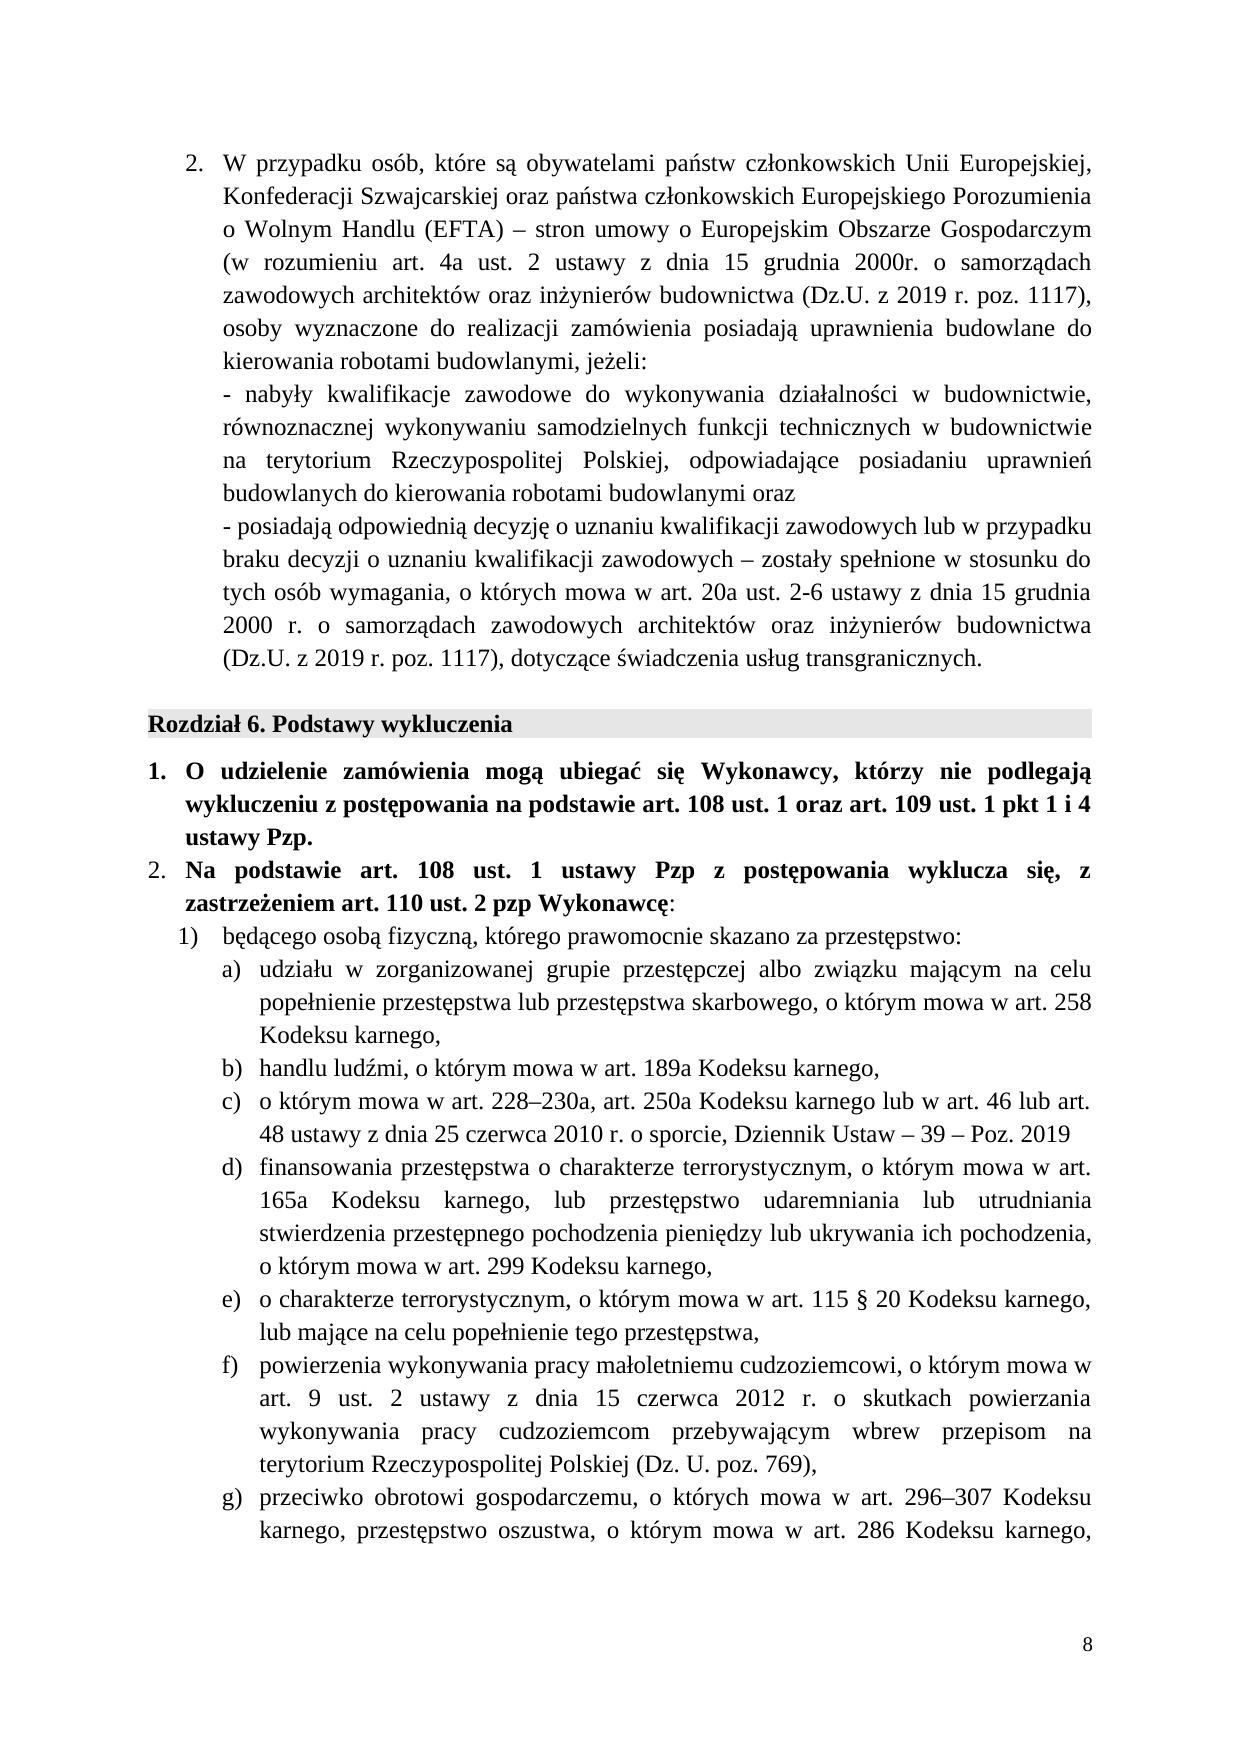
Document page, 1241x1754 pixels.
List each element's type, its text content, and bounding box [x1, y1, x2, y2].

list finansowania przestępstwa o charakterze terrorystycznym, o którym mowa w art. 165a Kodeksu karnego, lub przestępstwo udaremniania lub utrudniania stwierdzenia przestępnego pochodzenia pieniędzy lub ukrywania ich pochodzenia, o którym mowa w art. 299 Kodeksu karnego, [222, 1152, 1092, 1280]
list - nabyły kwalifikacje zawodowe do wykonywania działalności w budownictwie, równoznacznej wykonywaniu samodzielnych funkcji technicznych w budownictwie na terytorium Rzeczypospolitej Polskiej, odpowiadające posiadaniu uprawnień budowlanych do kierowania robotami budowlanymi oraz [223, 379, 1092, 507]
list handlu ludźmi, o którym mowa w art. 189a Kodeksu karnego, [222, 1053, 1092, 1082]
list o którym mowa w art. 228–230a, art. 250a Kodeksu karnego lub w art. 46 lub art. 48 ustawy z dnia 25 czerwca 2010 r. o sporcie, Dziennik Ustaw – 39 – Poz. 2019 [222, 1086, 1092, 1148]
list - posiadają odpowiednią decyzję o uznaniu kwalifikacji zawodowych lub w przypadku braku decyzji o uznaniu kwalifikacji zawodowych – zostały spełnione w stosunku do tych osób wymagania, o których mowa w art. 20a ust. 2-6 ustawy z dnia 15 grudnia 2000 r. o samorządach zawodowych architektów oraz inżynierów budownictwa (Dz.U. z 2019 r. poz. 1117), dotyczące świadczenia usług transgranicznych. [223, 511, 1092, 672]
list W przypadku osób, które są obywatelami państw członkowskich Unii Europejskiej, Konfederacji Szwajcarskiej oraz państwa członkowskich Europejskiego Porozumienia o Wolnym Handlu (EFTA) – stron umowy o Europejskim Obszarze Gospodarczym (w rozumieniu art. 4a ust. 2 ustawy z dnia 15 grudnia 2000r. o samorządach zawodowych architektów oraz inżynierów budownictwa (Dz.U. z 2019 r. poz. 1117), osoby wyznaczone do realizacji zamówienia posiadają uprawnienia budowlane do kierowania robotami budowlanymi, jeżeli: [185, 148, 1092, 374]
subtitle Rozdział 6. Podstawy wykluczenia [148, 709, 1092, 738]
list powierzenia wykonywania pracy małoletniemu cudzoziemcowi, o którym mowa w art. 9 ust. 2 ustawy z dnia 15 czerwca 2012 r. o skutkach powierzania wykonywania pracy cudzoziemcom przebywającym wbrew przepisom na terytorium Rzeczypospolitej Polskiej (Dz. U. poz. 769), [222, 1350, 1092, 1478]
list udziału w zorganizowanej grupie przestępczej albo związku mającym na celu popełnienie przestępstwa lub przestępstwa skarbowego, o którym mowa w art. 258 Kodeksu karnego, [222, 954, 1092, 1049]
list będącego osobą fizyczną, którego prawomocnie skazano za przestępstwo: [177, 921, 1092, 950]
list o charakterze terrorystycznym, o którym mowa w art. 115 § 20 Kodeksu karnego, lub mające na celu popełnienie tego przestępstwa, [222, 1284, 1092, 1346]
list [222, 1482, 1092, 1544]
list O udzielenie zamówienia mogą ubiegać się Wykonawcy, którzy nie podlegają wykluczeniu z postępowania na podstawie art. 108 ust. 1 oraz art. 109 ust. 1 pkt 1 i 4 ustawy Pzp. [148, 756, 1092, 851]
list Na podstawie art. 108 ust. 1 ustawy Pzp z postępowania wyklucza się, z zastrzeżeniem art. 110 ust. 2 pzp Wykonawcę: [148, 855, 1092, 917]
